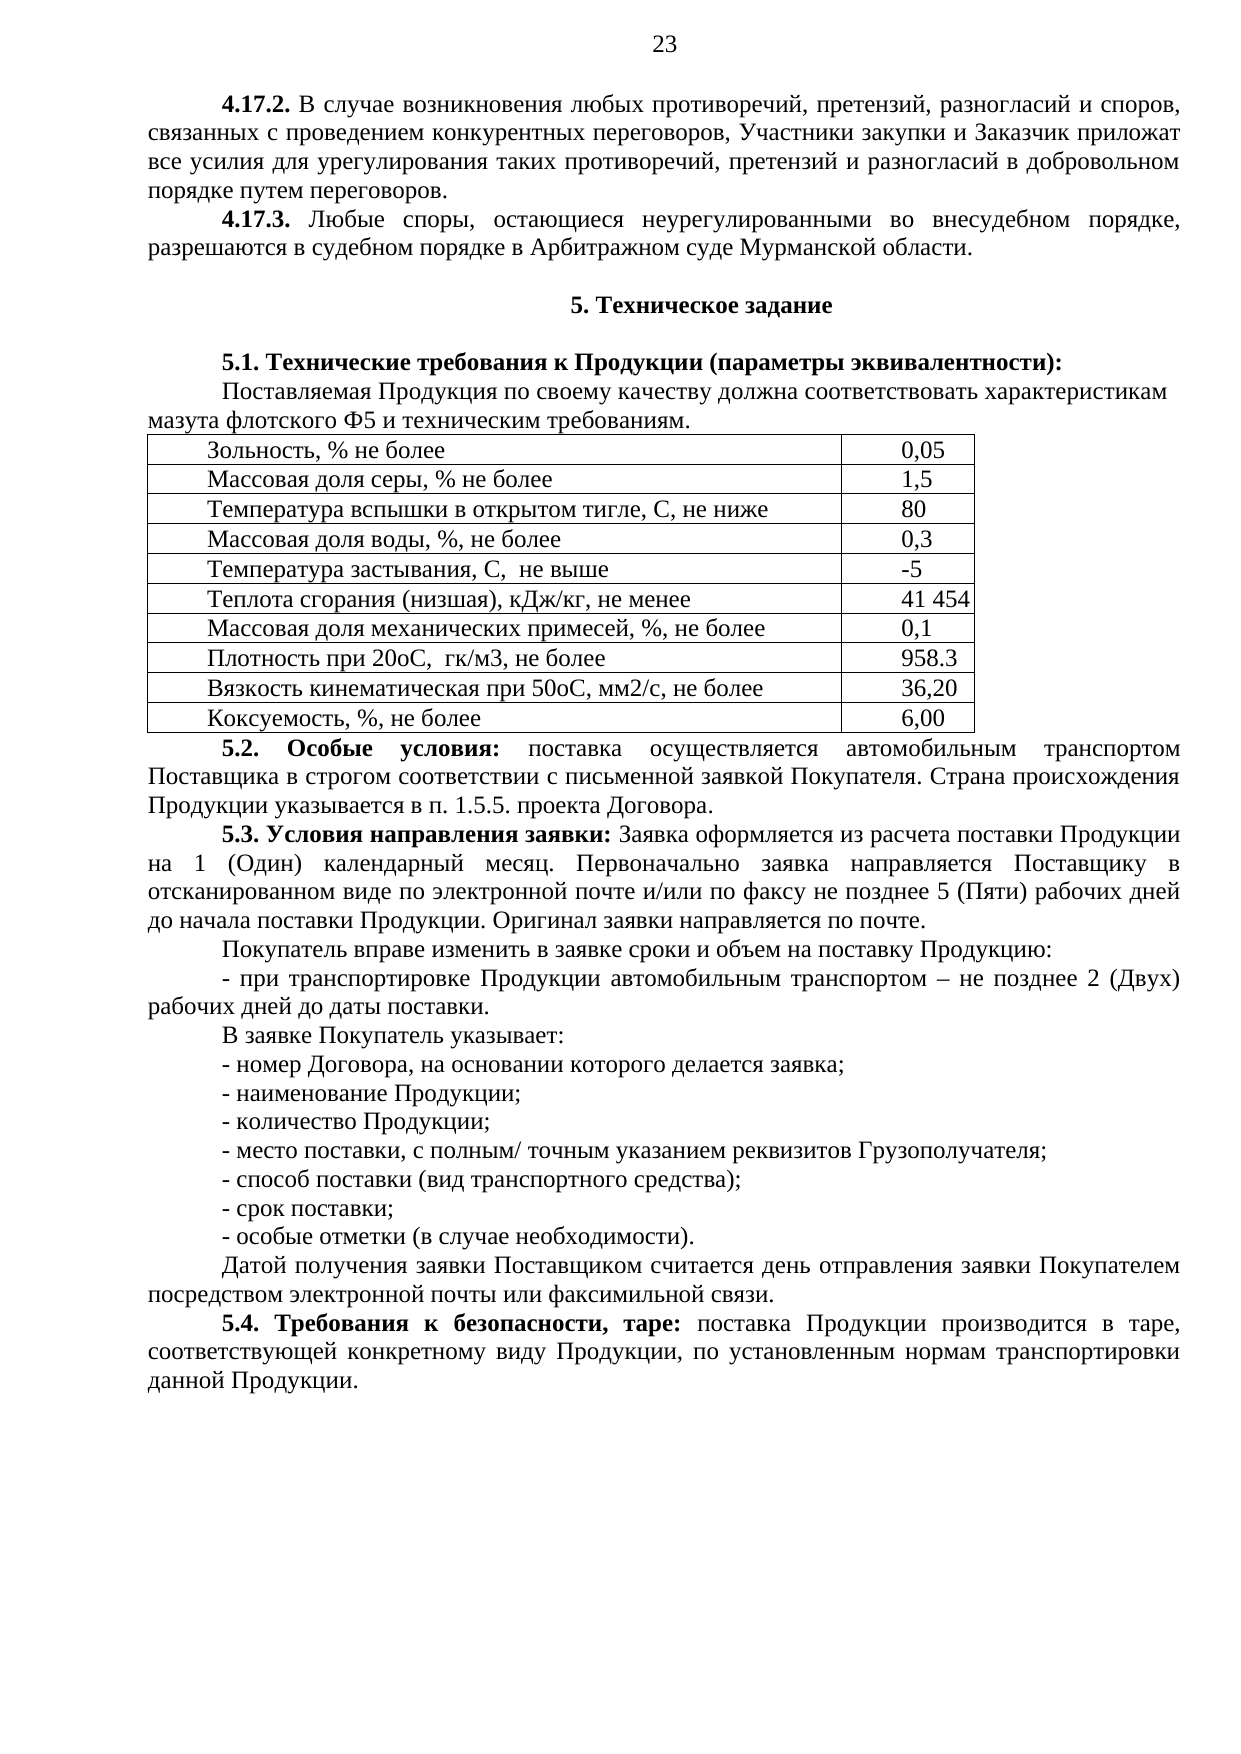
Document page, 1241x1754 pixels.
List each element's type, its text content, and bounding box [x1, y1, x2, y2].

text 4.17.2. В случае возникновения любых противоречий, претензий, разногласий и споров, связанных с проведением конкурентных переговоров, Участники закупки и Заказчик приложат все усилия для урегулирования таких противоречий, претензий и разногласий в добровольном порядке путем переговоров. [148, 89, 1181, 204]
table_cell Температура застывания, С, не выше [148, 554, 841, 583]
table_cell Массовая доля серы, % не более [148, 465, 841, 493]
list В заявке Покупатель указывает: [148, 1020, 1181, 1049]
text 5.2. Особые условия: поставка осуществляется автомобильным транспортом Поставщика в строгом соответствии с письменной заявкой Покупателя. Страна происхождения Продукции указывается в п. 1.5.5. проекта Договора. [148, 733, 1181, 819]
table_cell Теплота сгорания (низшая), кДж/кг, не менее [148, 584, 841, 612]
list - количество Продукции; [148, 1106, 1181, 1135]
table_cell 0,3 [842, 524, 974, 553]
list - способ поставки (вид транспортного средства); [148, 1164, 1181, 1193]
table_cell Коксуемость, %, не более [148, 703, 841, 732]
text 4.17.3. Любые споры, остающиеся неурегулированными во внесудебном порядке, разрешаются в судебном порядке в Арбитражном суде Мурманской области. [148, 204, 1181, 261]
text 5.1. Технические требования к Продукции (параметры эквивалентности): [148, 347, 1181, 376]
text 5. Техническое задание [185, 290, 1181, 319]
list 5.3. Условия направления заявки: Заявка оформляется из расчета поставки Продукции на 1 (Один) календарный месяц. Первоначально заявка направляется Поставщику в отсканированном виде по электронной почте и/или по факсу не позднее 5 (Пяти) рабочих дней до начала поставки Продукции. Оригинал заявки направляется по почте. [148, 819, 1181, 934]
table_cell Массовая доля воды, %, не более [148, 524, 841, 553]
table_cell Температура вспышки в открытом тигле, С, не ниже [148, 494, 841, 523]
table_cell Массовая доля механических примесей, %, не более [148, 614, 841, 642]
list - при транспортировке Продукции автомобильным транспортом – не позднее 2 (Двух) рабочих дней до даты поставки. [148, 963, 1181, 1020]
list - особые отметки (в случае необходимости). [148, 1221, 1181, 1250]
table_cell 1,5 [842, 465, 974, 493]
list - наименование Продукции; [148, 1078, 1181, 1106]
table_cell 958.3 [842, 643, 974, 672]
list Датой получения заявки Поставщиком считается день отправления заявки Покупателем посредством электронной почты или факсимильной связи. [148, 1250, 1181, 1308]
table_header Зольность, % не более [148, 435, 841, 463]
list - срок поставки; [148, 1193, 1181, 1221]
table_cell 80 [842, 494, 974, 523]
table_cell 0,1 [842, 614, 974, 642]
list - место поставки, с полным/ точным указанием реквизитов Грузополучателя; [148, 1135, 1181, 1164]
table_cell 6,00 [842, 703, 974, 732]
text 5.4. Требования к безопасности, таре: поставка Продукции производится в таре, соответствующей конкретному виду Продукции, по установленным нормам транспортировки данной Продукции. [148, 1308, 1181, 1394]
table_cell -5 [842, 554, 974, 583]
table_cell 36,20 [842, 673, 974, 702]
table_cell Вязкость кинематическая при 50оС, мм2/с, не более [148, 673, 841, 702]
text Поставляемая Продукция по своему качеству должна соответствовать характеристикам мазута флотского Ф5 и техническим требованиям. [148, 376, 1181, 434]
table_cell 41 454 [842, 584, 974, 612]
table_header 0,05 [842, 435, 974, 463]
table_cell Плотность при 20оC, гк/м3, не более [148, 643, 841, 672]
list Покупатель вправе изменить в заявке сроки и объем на поставку Продукцию: [148, 934, 1181, 963]
list - номер Договора, на основании которого делается заявка; [148, 1049, 1181, 1078]
